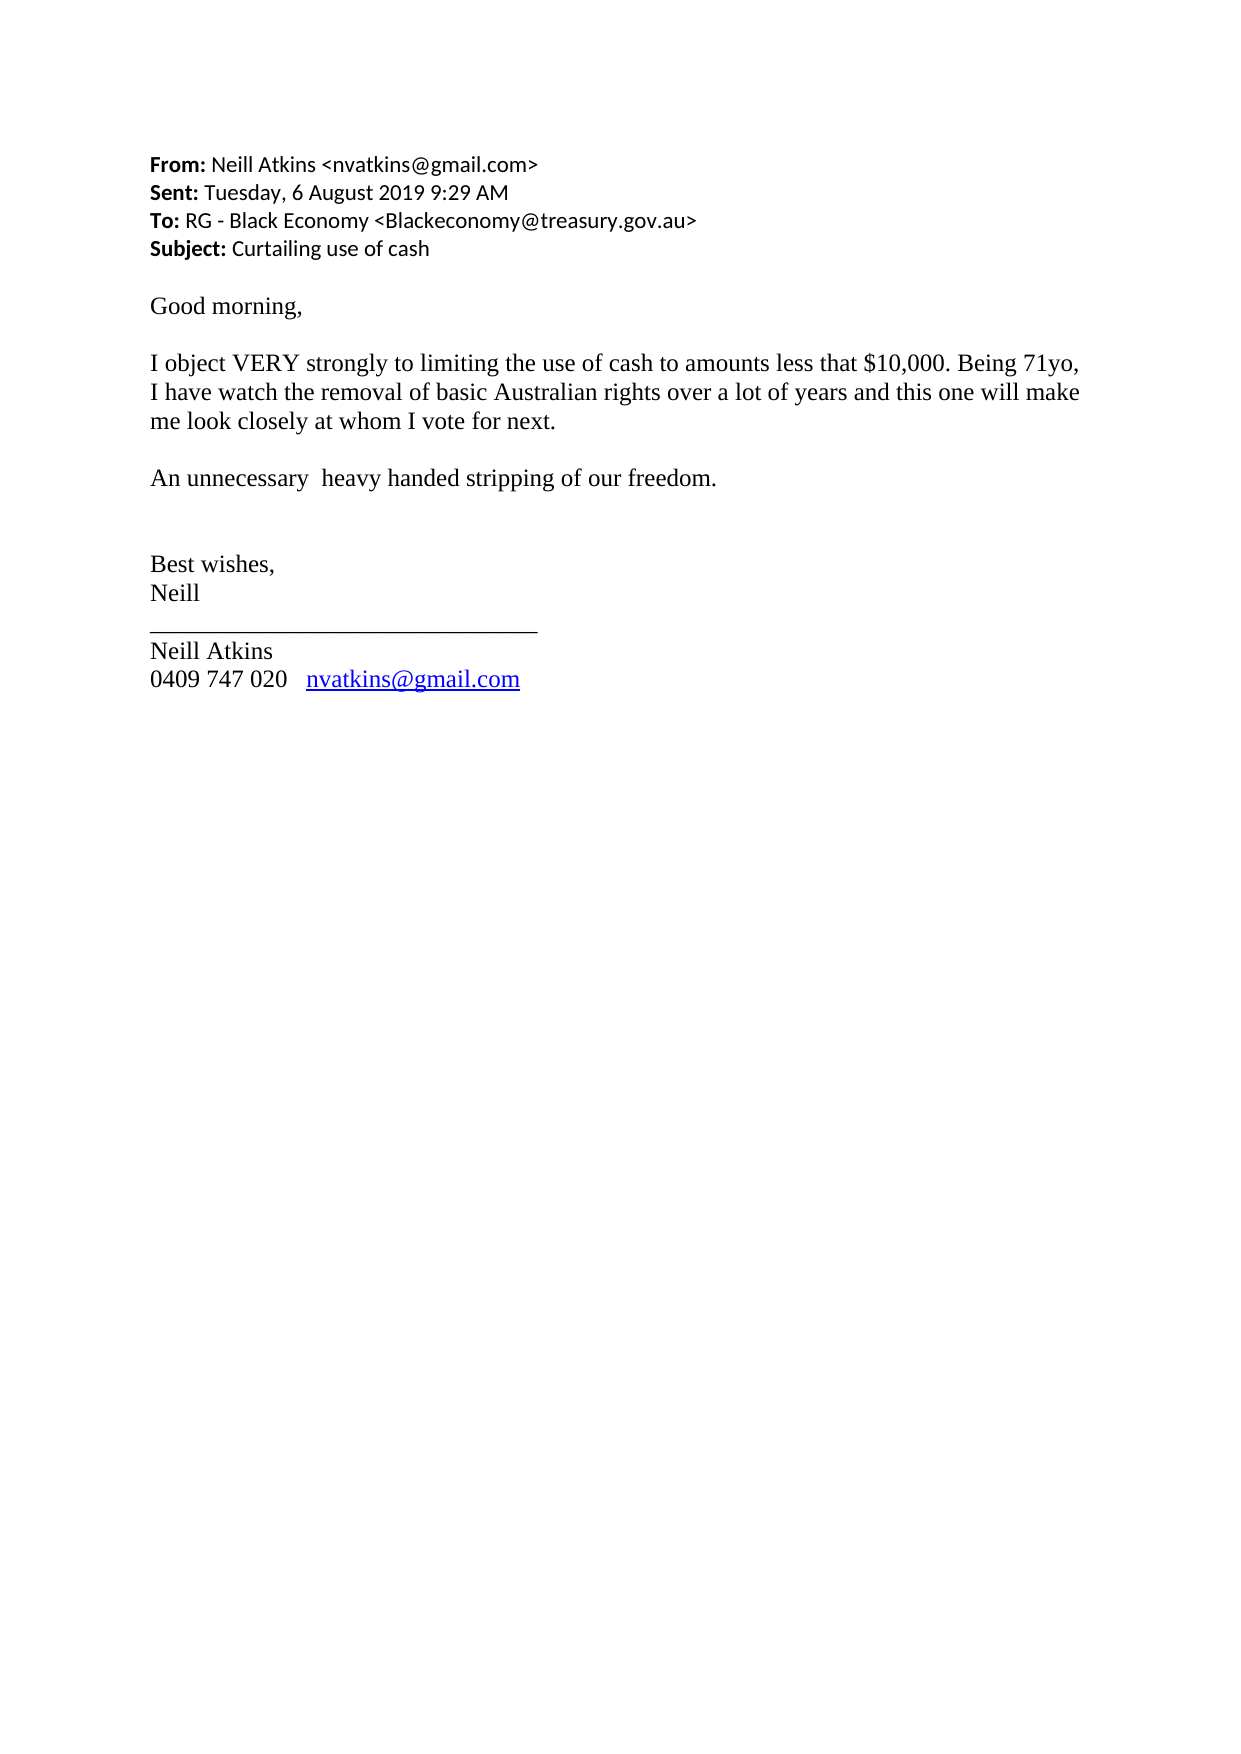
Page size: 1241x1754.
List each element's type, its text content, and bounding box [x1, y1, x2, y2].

text Neill [150, 578, 1090, 607]
text Best wishes, [150, 549, 1090, 578]
text From: Neill Atkins <nvatkins@gmail.com> Sent: Tuesday, 6 August 2019 9:29 AM To: RG - Black Economy <Blackeconomy@treasury.gov.au> Subject: Curtailing use of cash [150, 150, 1090, 262]
text I object VERY strongly to limiting the use of cash to amounts less that $10,000. Being 71yo, I have watch the removal of basic Australian rights over a lot of years and this one will make me look closely at whom I vote for next. [150, 348, 1090, 434]
text An unnecessary heavy handed stripping of our freedom. [150, 463, 1090, 521]
text _______________________________ [150, 607, 1090, 636]
text Good morning, [150, 291, 1090, 319]
text Neill Atkins [150, 636, 1090, 664]
text 0409 747 020 nvatkins@gmail.com [150, 664, 1090, 693]
